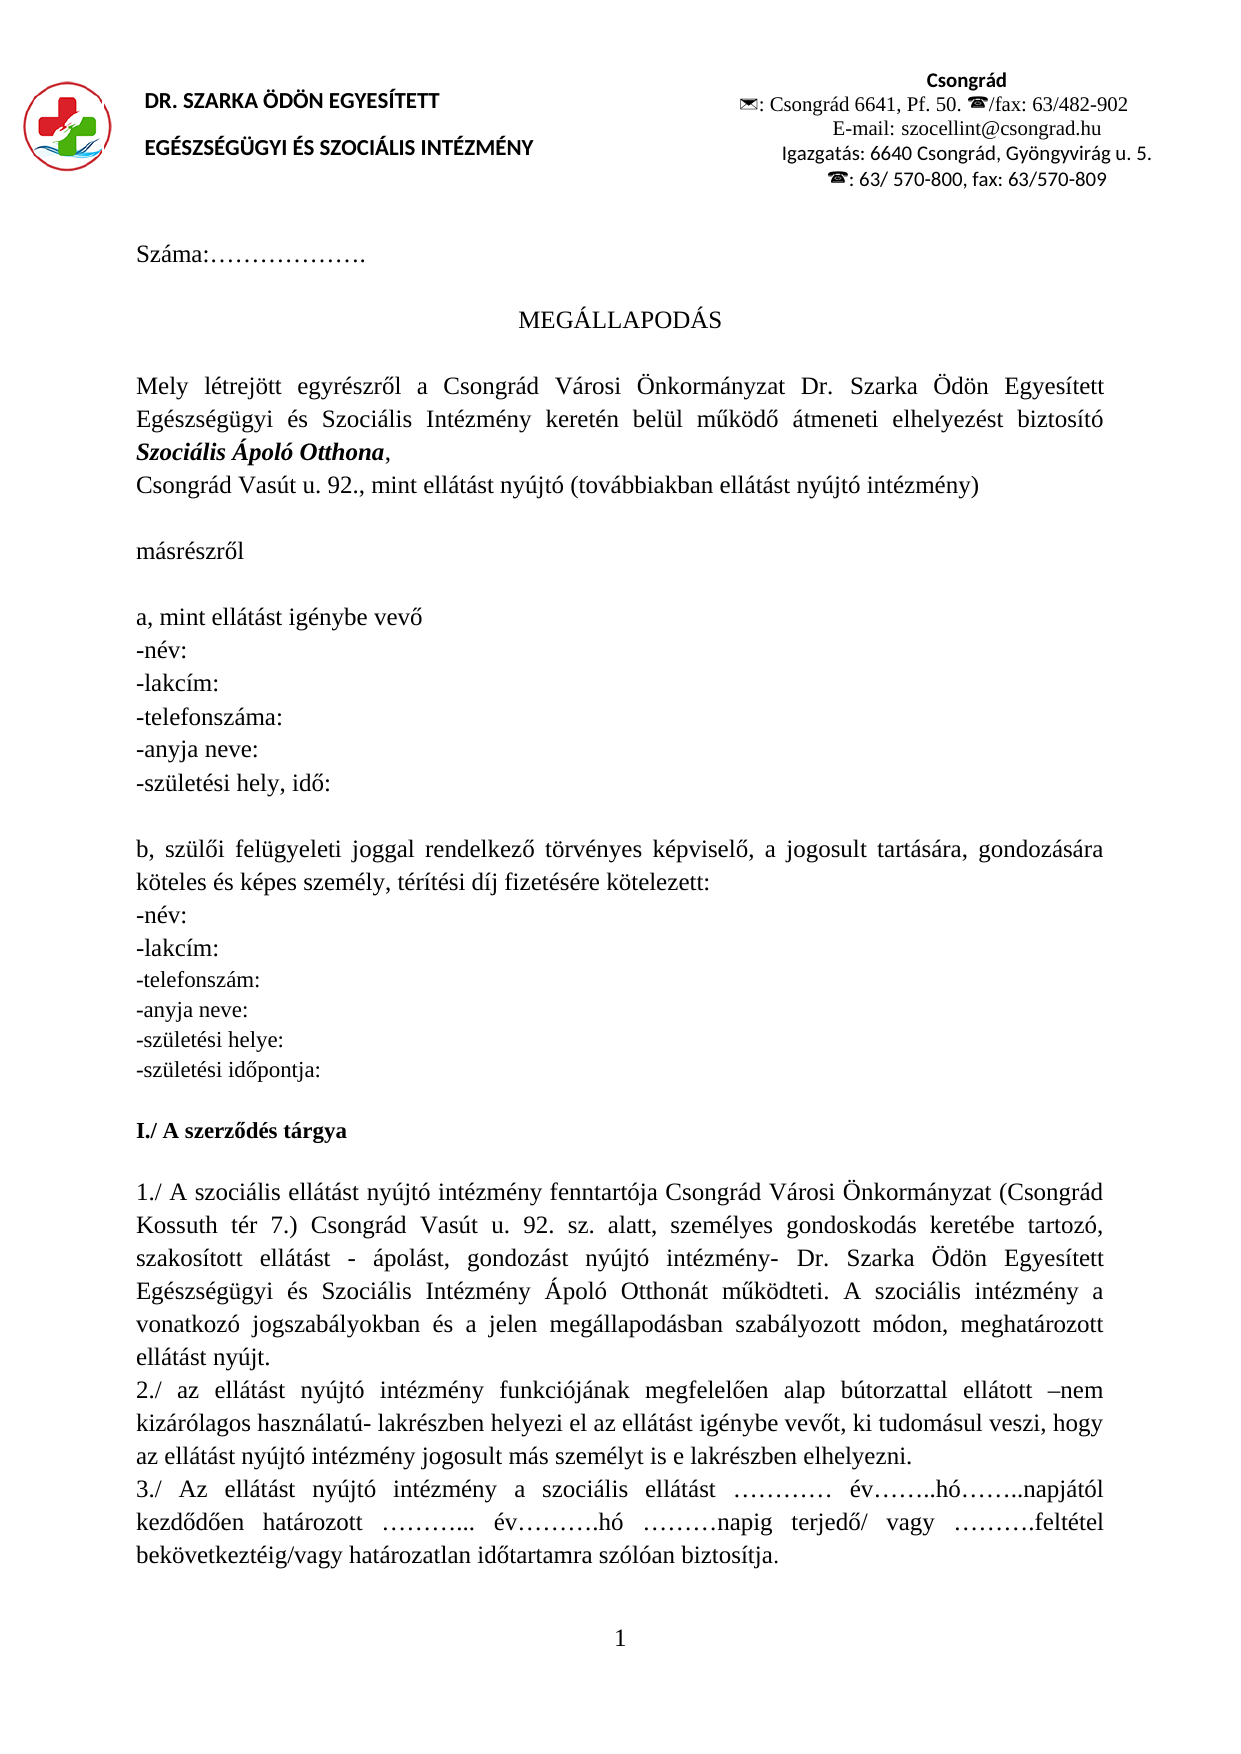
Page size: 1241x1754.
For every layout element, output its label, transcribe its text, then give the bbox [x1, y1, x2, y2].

text MEGÁLLAPODÁS [136, 305, 1104, 334]
text Mely létrejött egyrészről a Csongrád Városi Önkormányzat Dr. Szarka Ödön Egyesített Egészségügyi és Szociális Intézmény keretén belül működő átmeneti elhelyezést biztosító Szociális Ápoló Otthona, [136, 371, 1104, 466]
text a, mint ellátást igénybe vevő [136, 602, 1104, 631]
picture [104, 81, 113, 172]
text -születési időpontja: [136, 1056, 1104, 1083]
text -telefonszáma: [136, 702, 1104, 730]
text Száma:………………. [136, 239, 1104, 268]
text I./ A szerződés tárgya [136, 1117, 1104, 1143]
text -név: [136, 900, 1104, 928]
text -születési helye: [136, 1026, 1104, 1052]
text -név: [136, 636, 1104, 664]
text -anyja neve: [136, 734, 1104, 763]
text Csongrád Vasút u. 92., mint ellátást nyújtó (továbbiakban ellátást nyújtó intézmény) [136, 470, 1104, 499]
text -anyja neve: [136, 996, 1104, 1022]
text 2./ az ellátást nyújtó intézmény funkciójának megfelelően alap bútorzattal ellátott –nem kizárólagos használatú- lakrészben helyezi el az ellátást igénybe vevőt, ki tudomásul veszi, hogy az ellátást nyújtó intézmény jogosult más személyt is e lakrészben elhelyezni. [136, 1375, 1104, 1470]
text 3./ Az ellátást nyújtó intézmény a szociális ellátást ………… év……..hó……..napjától kezdődően határozott ………... év……….hó ………napig terjedő/ vagy ……….feltétel bekövetkeztéig/vagy határozatlan időtartamra szólóan biztosítja. [136, 1474, 1104, 1569]
text -telefonszám: [136, 966, 1104, 992]
text -születési hely, idő: [136, 768, 1104, 796]
text 1./ A szociális ellátást nyújtó intézmény fenntartója Csongrád Városi Önkormányzat (Csongrád Kossuth tér 7.) Csongrád Vasút u. 92. sz. alatt, személyes gondoskodás keretébe tartozó, szakosított ellátást - ápolást, gondozást nyújtó intézmény- Dr. Szarka Ödön Egyesített Egészségügyi és Szociális Intézmény Ápoló Otthonát működteti. A szociális intézmény a vonatkozó jogszabályokban és a jelen megállapodásban szabályozott módon, meghatározott ellátást nyújt. [136, 1177, 1104, 1371]
text -lakcím: [136, 933, 1104, 961]
text b, szülői felügyeleti joggal rendelkező törvényes képviselő, a jogosult tartására, gondozására köteles és képes személy, térítési díj fizetésére kötelezett: [136, 834, 1104, 895]
picture [20, 81, 102, 172]
text másrészről [136, 536, 1104, 565]
text -lakcím: [136, 668, 1104, 697]
